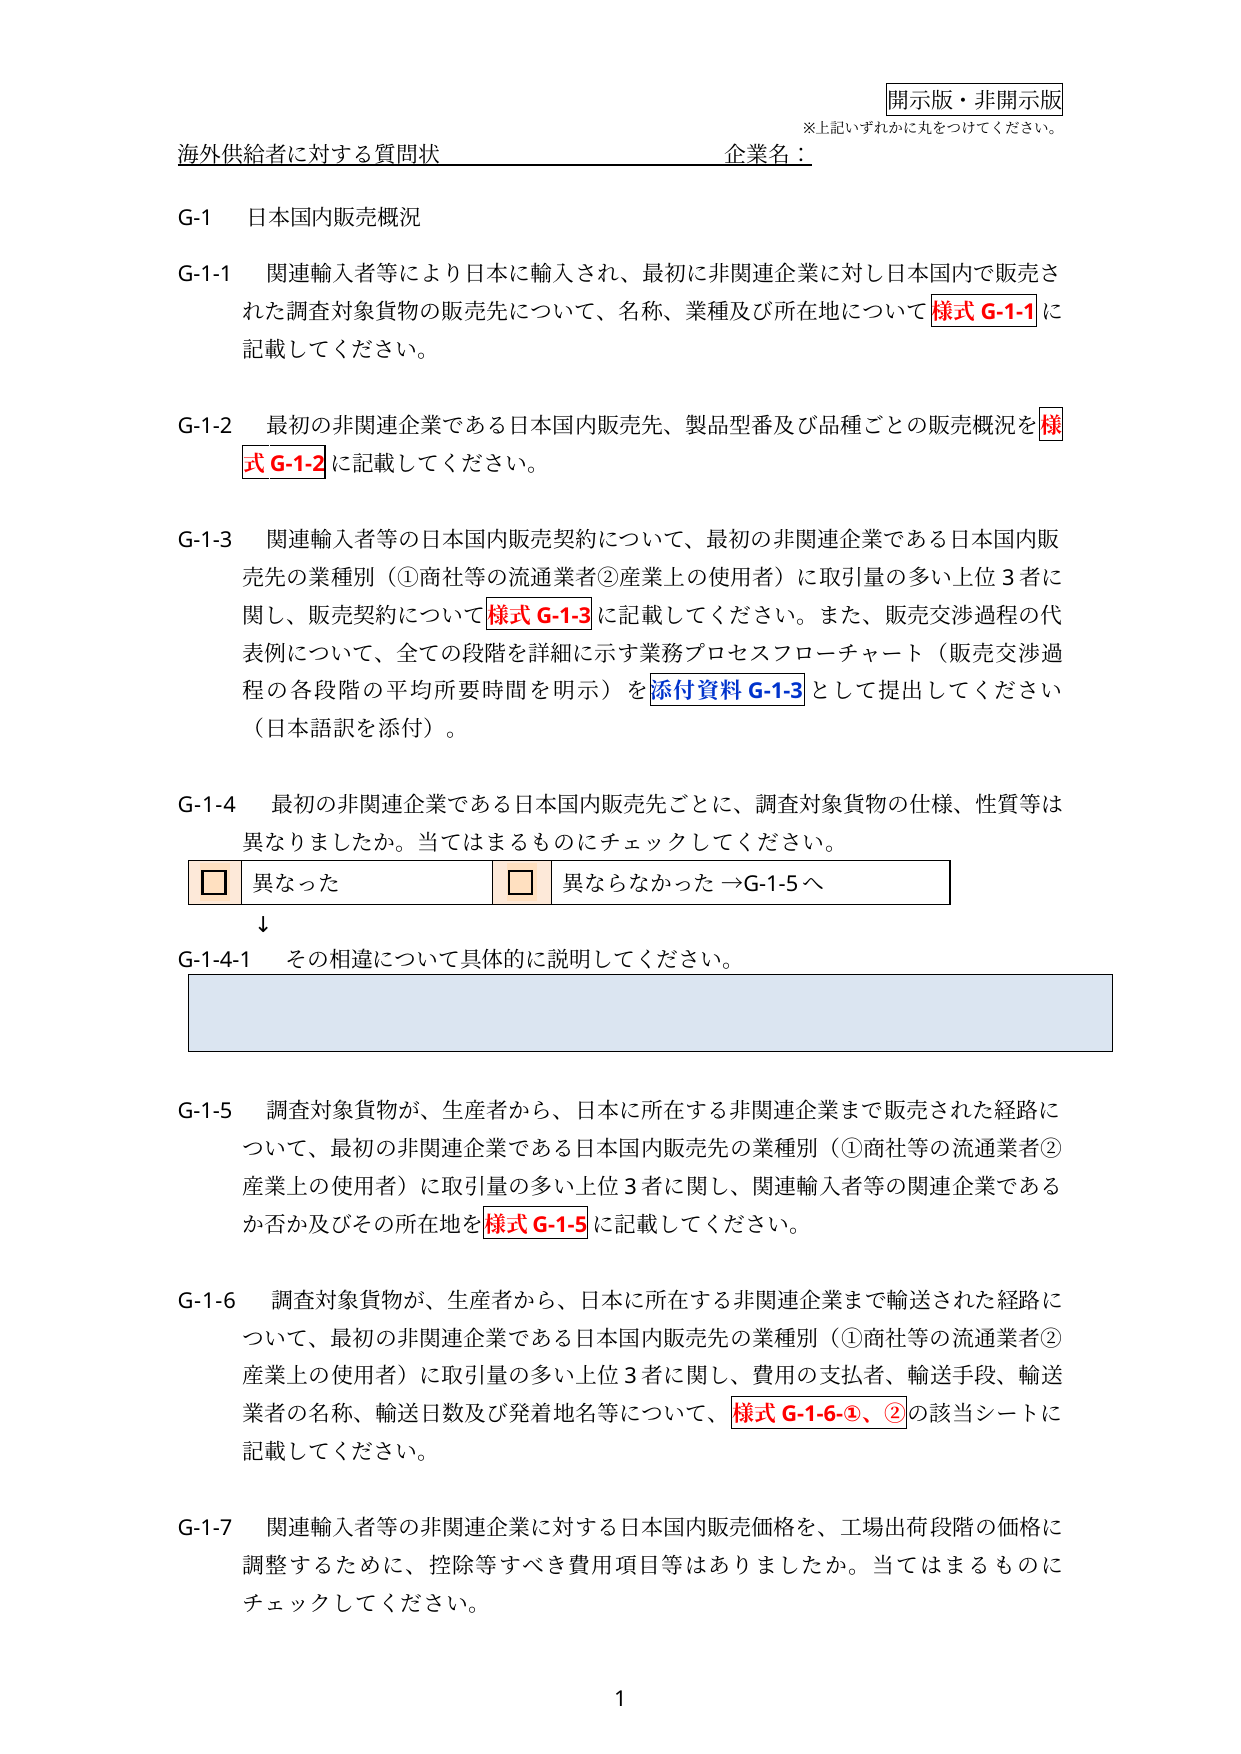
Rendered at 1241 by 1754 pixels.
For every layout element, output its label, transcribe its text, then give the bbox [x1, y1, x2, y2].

subtitle 最初の非関連企業である日本国内販売先ごとに、調査対象貨物の仕様、性質等は異なりましたか。当てはまるものにチェックしてください。 [177, 784, 1063, 860]
subtitle 日本国内販売概況 [177, 197, 1063, 234]
subtitle 関連輸入者等の日本国内販売契約について、最初の非関連企業である日本国内販売先の業種別（①商社等の流通業者②産業上の使用者）に取引量の多い上位3者に関し、販売契約について様式G-1-3に記載してください。また、販売交渉過程の代表例について、全ての段階を詳細に示す業務プロセスフローチャート（販売交渉過程の各段階の平均所要時間を明示）を添付資料G-1-3として提出してください（日本語訳を添付）。 [177, 519, 1063, 746]
text ↓ [254, 905, 1063, 943]
subtitle 関連輸入者等により日本に輸入され、最初に非関連企業に対し日本国内で販売された調査対象貨物の販売先について、名称、業種及び所在地について様式G-1-1に記載してください。 [177, 253, 1063, 367]
table_header [189, 975, 1112, 1051]
subtitle 関連輸入者等の非関連企業に対する日本国内販売価格を、工場出荷段階の価格に調整するために、控除等すべき費用項目等はありましたか。当てはまるものにチェックしてください。 [177, 1507, 1063, 1621]
subtitle 最初の非関連企業である日本国内販売先、製品型番及び品種ごとの販売概況を様式G-1-2に記載してください。 [177, 405, 1063, 519]
subtitle その相違について具体的に説明してください。 [177, 943, 1063, 974]
table_header 異なった [242, 861, 492, 904]
subtitle 調査対象貨物が、生産者から、日本に所在する非関連企業まで販売された経路について、最初の非関連企業である日本国内販売先の業種別（①商社等の流通業者②産業上の使用者）に取引量の多い上位3者に関し、関連輸入者等の関連企業であるか否か及びその所在地を様式G-1-5に記載してください。 [177, 1090, 1063, 1242]
table_header [189, 861, 241, 904]
table_header [493, 861, 551, 904]
subtitle 調査対象貨物が、生産者から、日本に所在する非関連企業まで輸送された経路について、最初の非関連企業である日本国内販売先の業種別（①商社等の流通業者②産業上の使用者）に取引量の多い上位3者に関し、費用の支払者、輸送手段、輸送業者の名称、輸送日数及び発着地名等について、様式G-1-6-①、②の該当シートに記載してください。 [177, 1280, 1063, 1469]
table_header 異ならなかった →G-1-5へ [552, 861, 949, 904]
